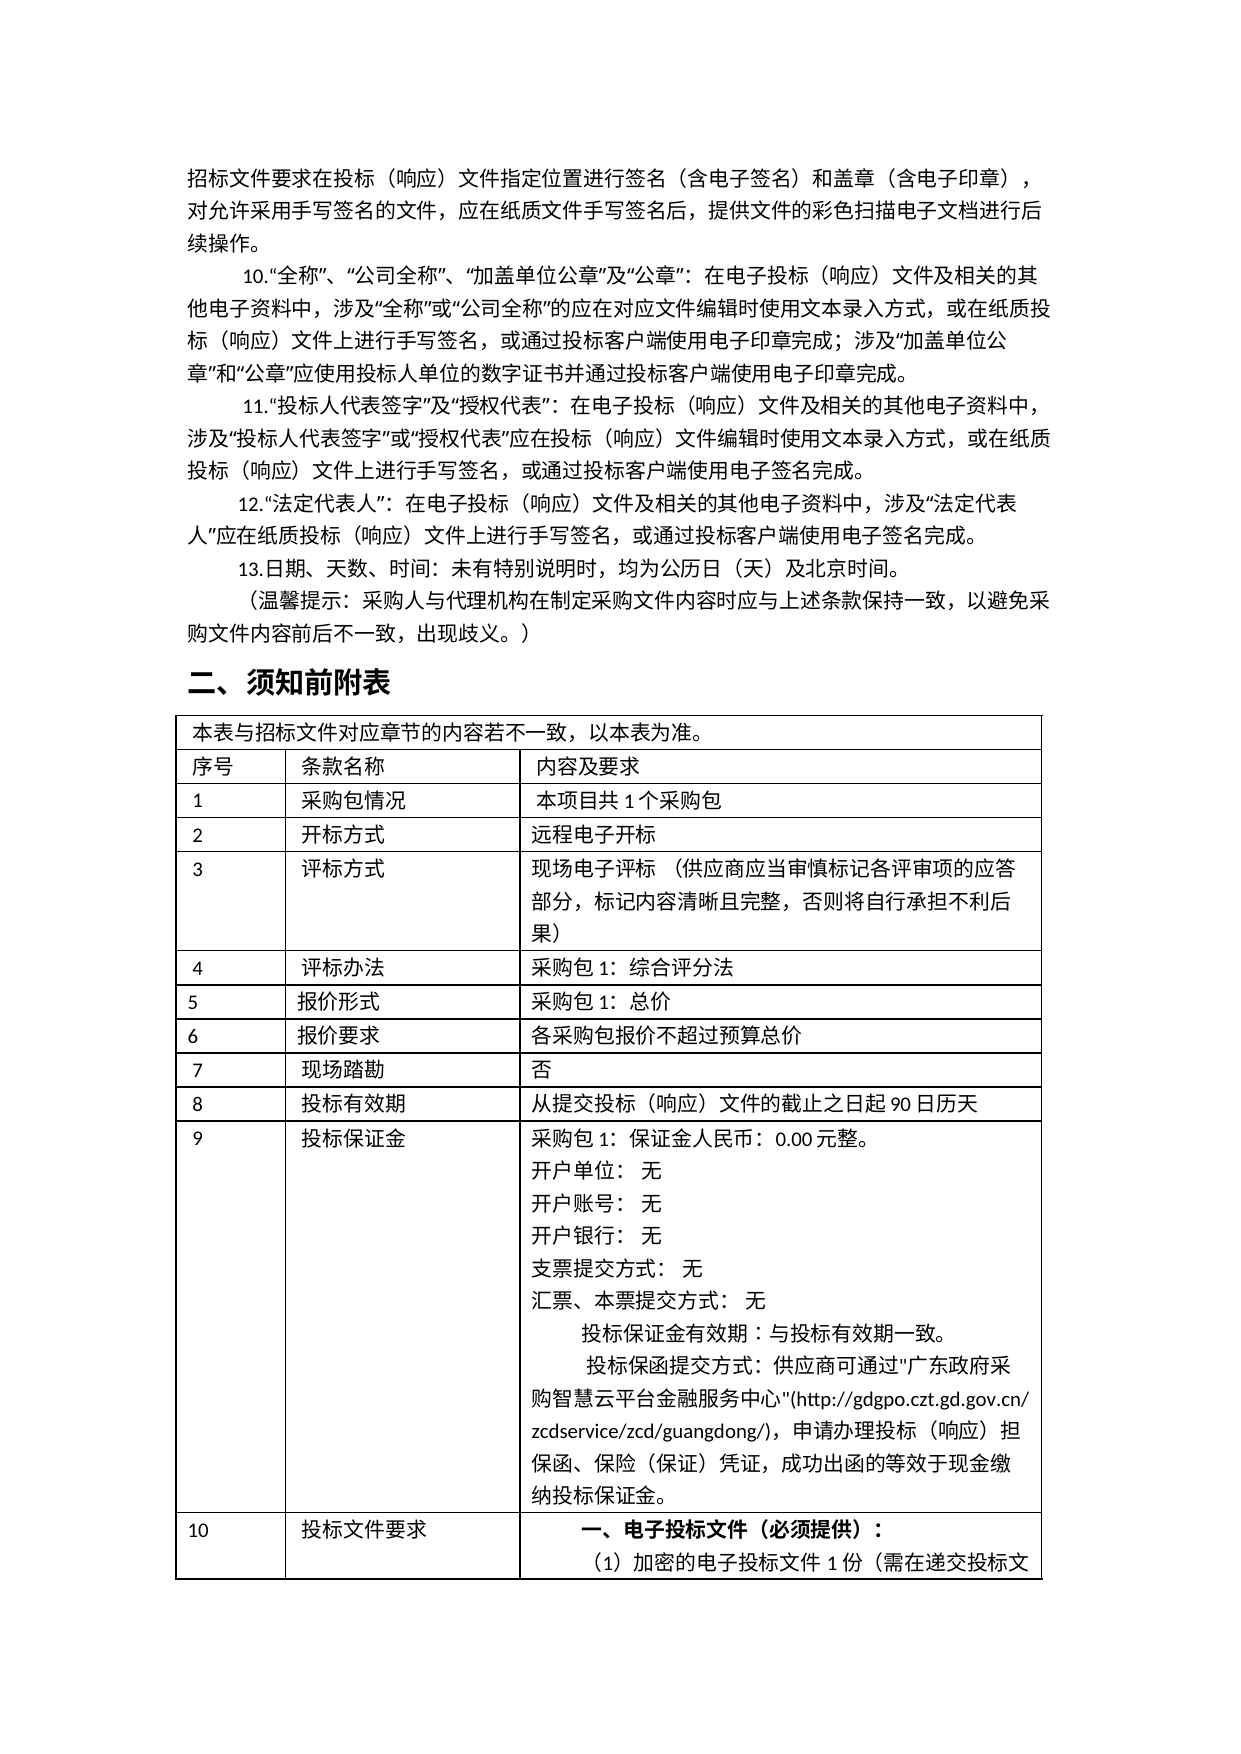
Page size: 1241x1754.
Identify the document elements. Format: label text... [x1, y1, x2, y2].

table_cell 现场踏勘 [286, 1054, 519, 1086]
table_cell 3 [177, 852, 285, 950]
table_cell 10 [177, 1513, 285, 1578]
text 10.“全称”、“公司全称”、“加盖单位公章”及“公章”：在电子投标（响应）文件及相关的其他电子资料中，涉及“全称”或“公司全称”的应在对应文件编辑时使用文本录入方式，或在纸质投标（响应）文件上进行手写签名，或通过投标客户端使用电子印章完成；涉及“加盖单位公章”和“公章”应使用投标人单位的数字证书并通过投标客户端使用电子印章完成。 [187, 259, 1053, 389]
table_cell 7 [177, 1054, 285, 1086]
table_cell 评标方式 [286, 852, 519, 950]
text 11.“投标人代表签字”及“授权代表”：在电子投标（响应）文件及相关的其他电子资料中，涉及“投标人代表签字”或“授权代表”应在投标（响应）文件编辑时使用文本录入方式，或在纸质投标（响应）文件上进行手写签名，或通过投标客户端使用电子签名完成。 [187, 389, 1053, 487]
table_cell 现场电子评标 （供应商应当审慎标记各评审项的应答部分，标记内容清晰且完整，否则将自行承担不利后果） [521, 852, 1041, 950]
table_cell 序号 [177, 750, 285, 783]
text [187, 162, 1053, 259]
table_cell 9 [177, 1122, 285, 1512]
table_cell 2 [177, 818, 285, 851]
text 12.“法定代表人”：在电子投标（响应）文件及相关的其他电子资料中，涉及“法定代表人”应在纸质投标（响应）文件上进行手写签名，或通过投标客户端使用电子签名完成。 [187, 487, 1053, 552]
table_cell 报价要求 [286, 1020, 519, 1052]
table_cell 投标保证金 [286, 1122, 519, 1512]
table_cell 内容及要求 [521, 750, 1041, 783]
table_cell 采购包1：总价 [521, 986, 1041, 1018]
table_cell 投标文件要求 [286, 1513, 519, 1578]
table_cell 远程电子开标 [521, 818, 1041, 851]
table_cell 5 [177, 986, 285, 1018]
table_cell 从提交投标（响应）文件的截止之日起90日历天 [521, 1088, 1041, 1120]
table_cell 报价形式 [286, 986, 519, 1018]
table_cell 本项目共1个采购包 [521, 784, 1041, 817]
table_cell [521, 1513, 1041, 1578]
table_cell 6 [177, 1020, 285, 1052]
table_cell 采购包1：综合评分法 [521, 951, 1041, 984]
table_cell 1 [177, 784, 285, 817]
table_cell 评标办法 [286, 951, 519, 984]
table_cell 开标方式 [286, 818, 519, 851]
table_cell 投标有效期 [286, 1088, 519, 1120]
table_header 本表与招标文件对应章节的内容若不一致，以本表为准。 [177, 716, 1041, 748]
table_cell 否 [521, 1054, 1041, 1086]
text 13.日期、天数、时间：未有特别说明时，均为公历日（天）及北京时间。 [187, 552, 1053, 584]
text 二、须知前附表 [187, 649, 1053, 714]
text （温馨提示：采购人与代理机构在制定采购文件内容时应与上述条款保持一致，以避免采购文件内容前后不一致，出现歧义。） [187, 584, 1053, 649]
table_cell 各采购包报价不超过预算总价 [521, 1020, 1041, 1052]
table_cell 采购包1：保证金人民币：0.00元整。 开户单位： 无 开户账号： 无 开户银行： 无 支票提交方式： 无 汇票、本票提交方式： 无 投标保证金有效期∶与投标有效期一致。 投标保函提交方式：供应商可通过"广东政府采购智慧云平台金融服务中心"(http://gdgpo.czt.gd.gov.cn/zcdservice/zcd/guangdong/)，申请办理投标（响应）担保函、保险（保证）凭证，成功出函的等效于现金缴纳投标保证金。 [521, 1122, 1041, 1512]
table_cell 8 [177, 1088, 285, 1120]
table_cell 4 [177, 951, 285, 984]
table_cell 采购包情况 [286, 784, 519, 817]
table_cell 条款名称 [286, 750, 519, 783]
